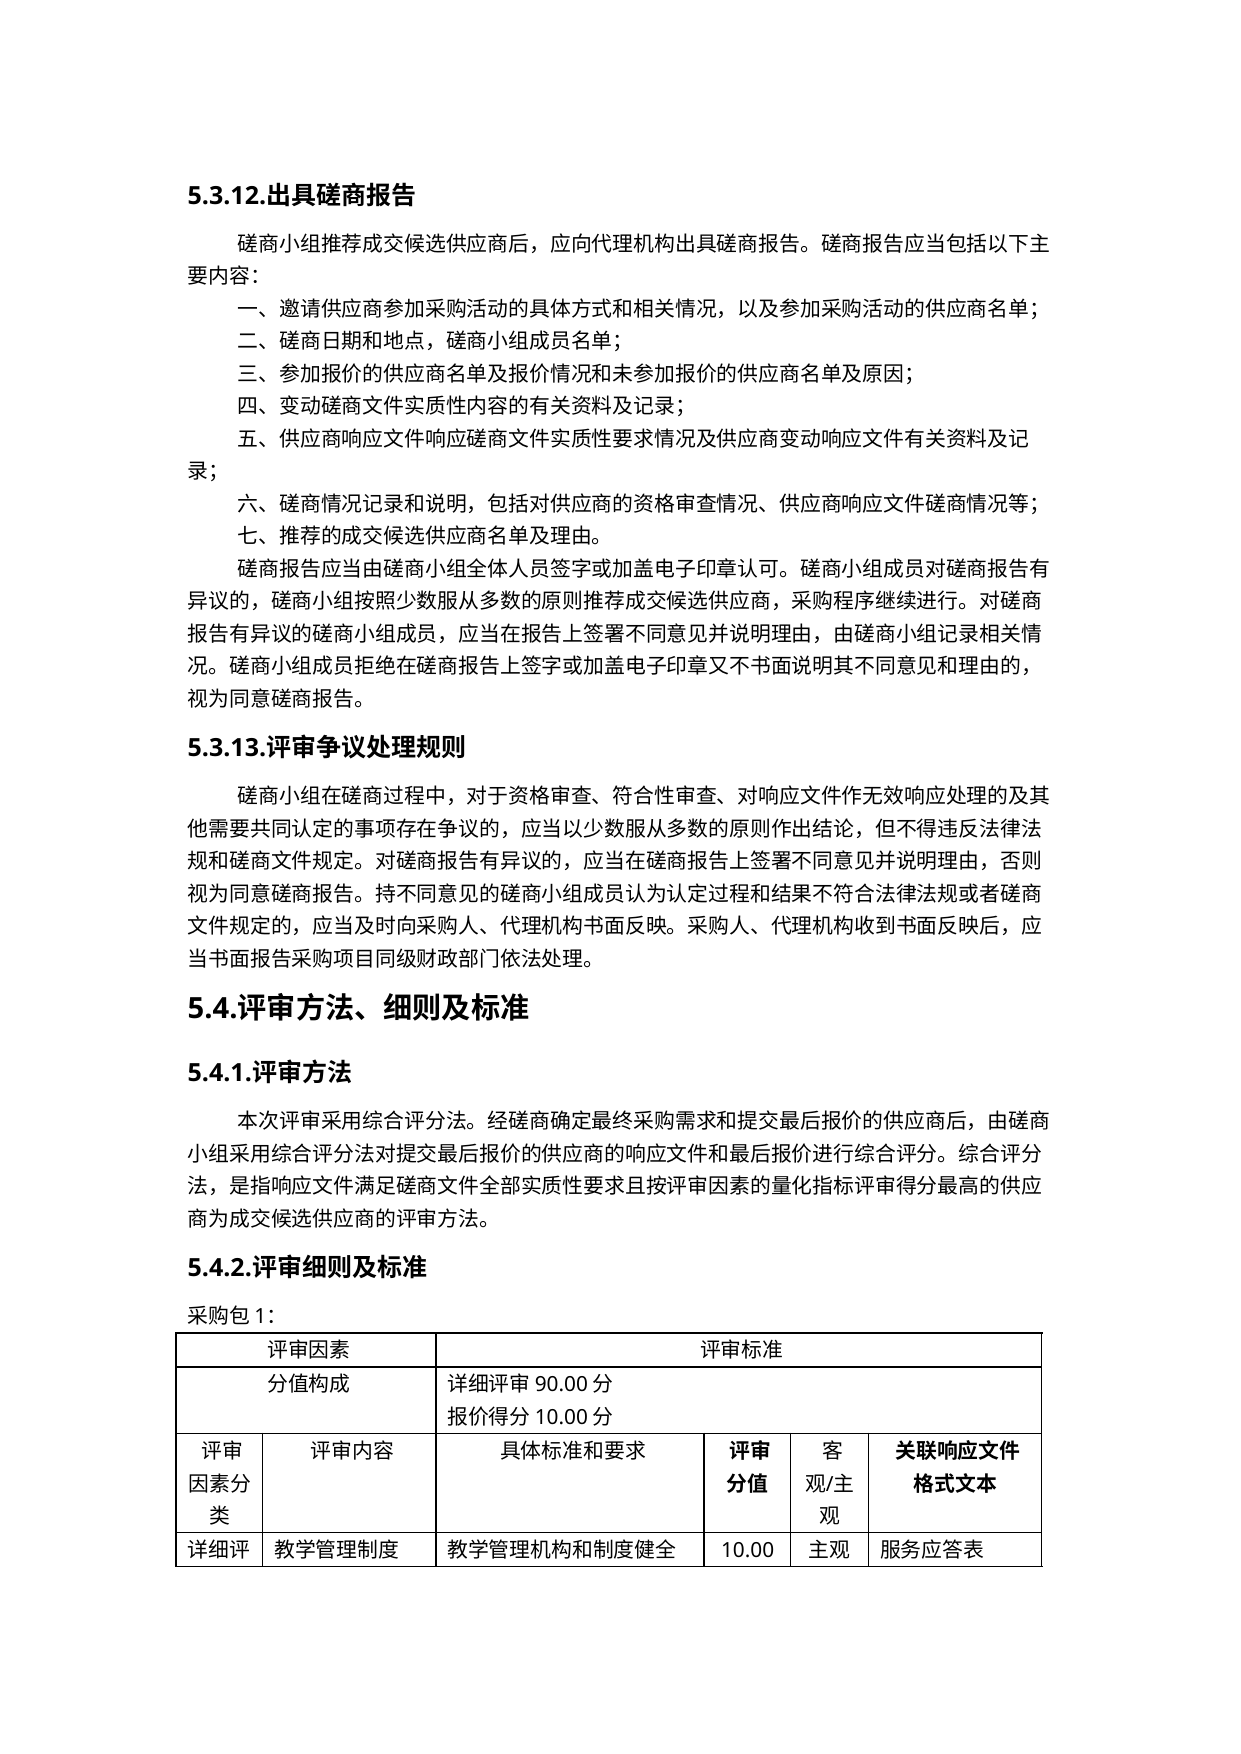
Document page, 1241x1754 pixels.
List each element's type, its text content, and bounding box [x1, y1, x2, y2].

table_header 评审标准 [437, 1334, 1041, 1366]
text 磋商小组在磋商过程中，对于资格审查、符合性审查、对响应文件作无效响应处理的及其他需要共同认定的事项存在争议的，应当以少数服从多数的原则作出结论，但不得违反法律法规和磋商文件规定。对磋商报告有异议的，应当在磋商报告上签署不同意见并说明理由，否则视为同意磋商报告。持不同意见的磋商小组成员认为认定过程和结果不符合法律法规或者磋商文件规定的，应当及时向采购人、代理机构书面反映。采购人、代理机构收到书面反映后，应当书面报告采购项目同级财政部门依法处理。 [187, 779, 1053, 974]
text 五、供应商响应文件响应磋商文件实质性要求情况及供应商变动响应文件有关资料及记录； [187, 422, 1053, 487]
text 二、磋商日期和地点，磋商小组成员名单； [187, 324, 1053, 357]
table_cell 评审分值 [705, 1434, 790, 1532]
text 5.4.1.评审方法 [187, 1039, 1053, 1104]
text 5.4.评审方法、细则及标准 [187, 974, 1053, 1039]
table_cell 详细评审 [177, 1533, 262, 1566]
text 5.3.12.出具磋商报告 [187, 162, 1053, 227]
table_cell 详细评审90.00分 报价得分10.00分 [437, 1368, 1041, 1433]
table_cell 10.0000 [705, 1533, 790, 1566]
text 磋商报告应当由磋商小组全体人员签字或加盖电子印章认可。磋商小组成员对磋商报告有异议的，磋商小组按照少数服从多数的原则推荐成交候选供应商，采购程序继续进行。对磋商报告有异议的磋商小组成员，应当在报告上签署不同意见并说明理由，由磋商小组记录相关情况。磋商小组成员拒绝在磋商报告上签字或加盖电子印章又不书面说明其不同意见和理由的，视为同意磋商报告。 [187, 552, 1053, 714]
text 三、参加报价的供应商名单及报价情况和未参加报价的供应商名单及原因； [187, 357, 1053, 389]
table_cell 评审内容 [263, 1434, 435, 1532]
table_cell 分值构成 [177, 1368, 435, 1433]
table_cell 客观/主观 [791, 1434, 868, 1532]
table_cell 教学管理制度 [263, 1533, 435, 1566]
table_cell 服务应答表 供应商应提交的相关证明材料 [869, 1533, 1041, 1566]
table_cell 具体标准和要求 [437, 1434, 703, 1532]
text 磋商小组推荐成交候选供应商后，应向代理机构出具磋商报告。磋商报告应当包括以下主要内容： [187, 227, 1053, 292]
text 六、磋商情况记录和说明，包括对供应商的资格审查情况、供应商响应文件磋商情况等； [187, 487, 1053, 519]
text 四、变动磋商文件实质性内容的有关资料及记录； [187, 389, 1053, 422]
text 5.4.2.评审细则及标准 [187, 1234, 1053, 1299]
table_cell 关联响应文件格式文本 [869, 1434, 1041, 1532]
text 本次评审采用综合评分法。经磋商确定最终采购需求和提交最后报价的供应商后，由磋商小组采用综合评分法对提交最后报价的供应商的响应文件和最后报价进行综合评分。综合评分法，是指响应文件满足磋商文件全部实质性要求且按评审因素的量化指标评审得分最高的供应商为成交候选供应商的评审方法。 [187, 1104, 1053, 1234]
table_header 评审因素 [177, 1334, 435, 1366]
table_cell 评审因素分类 [177, 1434, 262, 1532]
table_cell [437, 1533, 703, 1566]
text 七、推荐的成交候选供应商名单及理由。 [187, 519, 1053, 552]
text 5.3.13.评审争议处理规则 [187, 714, 1053, 779]
text 一、邀请供应商参加采购活动的具体方式和相关情况，以及参加采购活动的供应商名单； [187, 292, 1053, 324]
text 采购包1： [187, 1299, 1053, 1332]
table_cell 主观 [791, 1533, 868, 1566]
